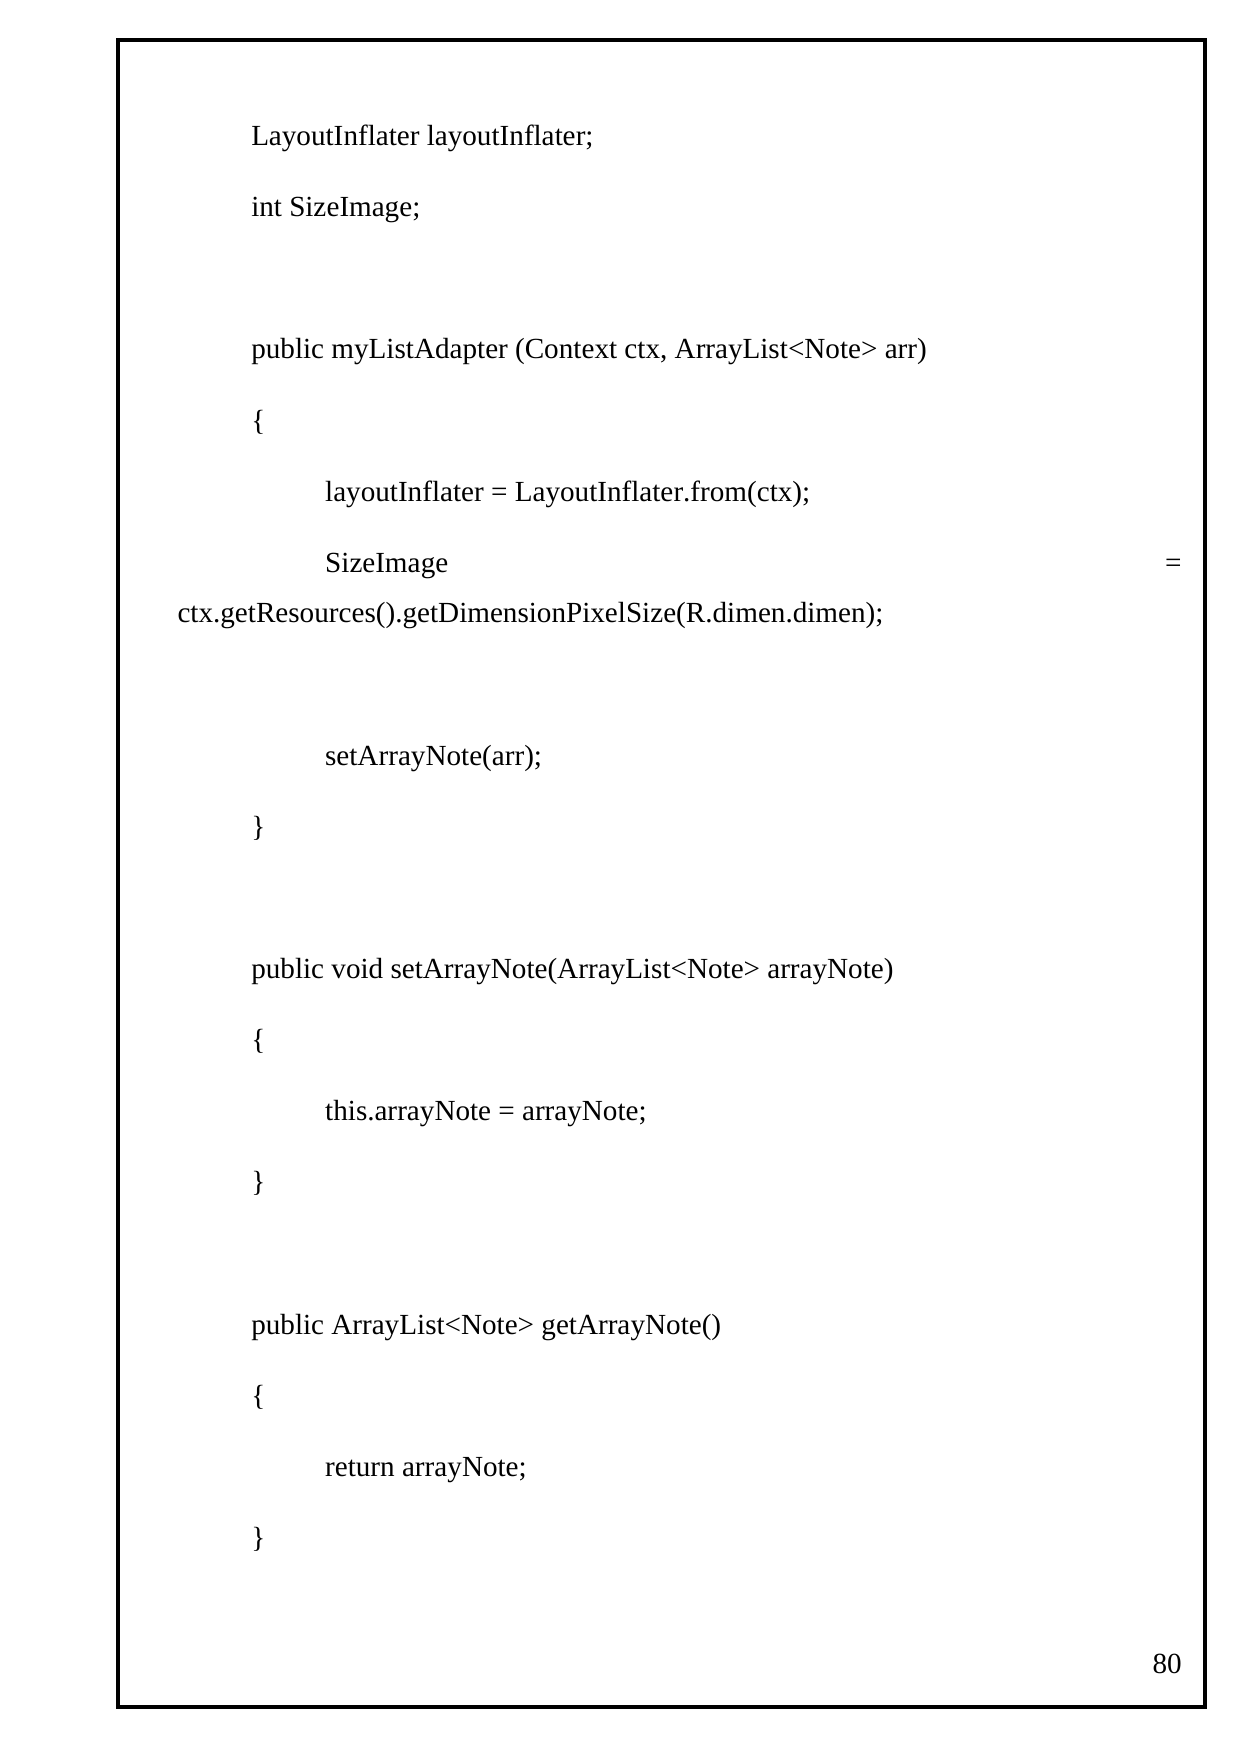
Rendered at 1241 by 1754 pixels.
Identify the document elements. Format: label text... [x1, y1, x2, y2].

text { [177, 1022, 1181, 1056]
text } [177, 809, 1181, 842]
text { [177, 403, 1181, 436]
text SizeImage = ctx.getResources().getDimensionPixelSize(R.dimen.dimen); [177, 545, 1181, 629]
text LayoutInflater layoutInflater; [177, 118, 1181, 152]
text { [177, 1378, 1181, 1411]
text public ArrayList<Note> getArrayNote() [177, 1307, 1181, 1340]
text this.arrayNote = arrayNote; [177, 1093, 1181, 1127]
text int SizeImage; [177, 189, 1181, 223]
text layoutInflater = LayoutInflater.from(ctx); [177, 474, 1181, 507]
text public myListAdapter (Context ctx, ArrayList<Note> arr) [177, 332, 1181, 365]
text } [177, 1520, 1181, 1554]
text public void setArrayNote(ArrayList<Note> arrayNote) [177, 951, 1181, 984]
text setArrayNote(arr); [177, 738, 1181, 771]
text } [177, 1164, 1181, 1198]
text return arrayNote; [177, 1449, 1181, 1483]
